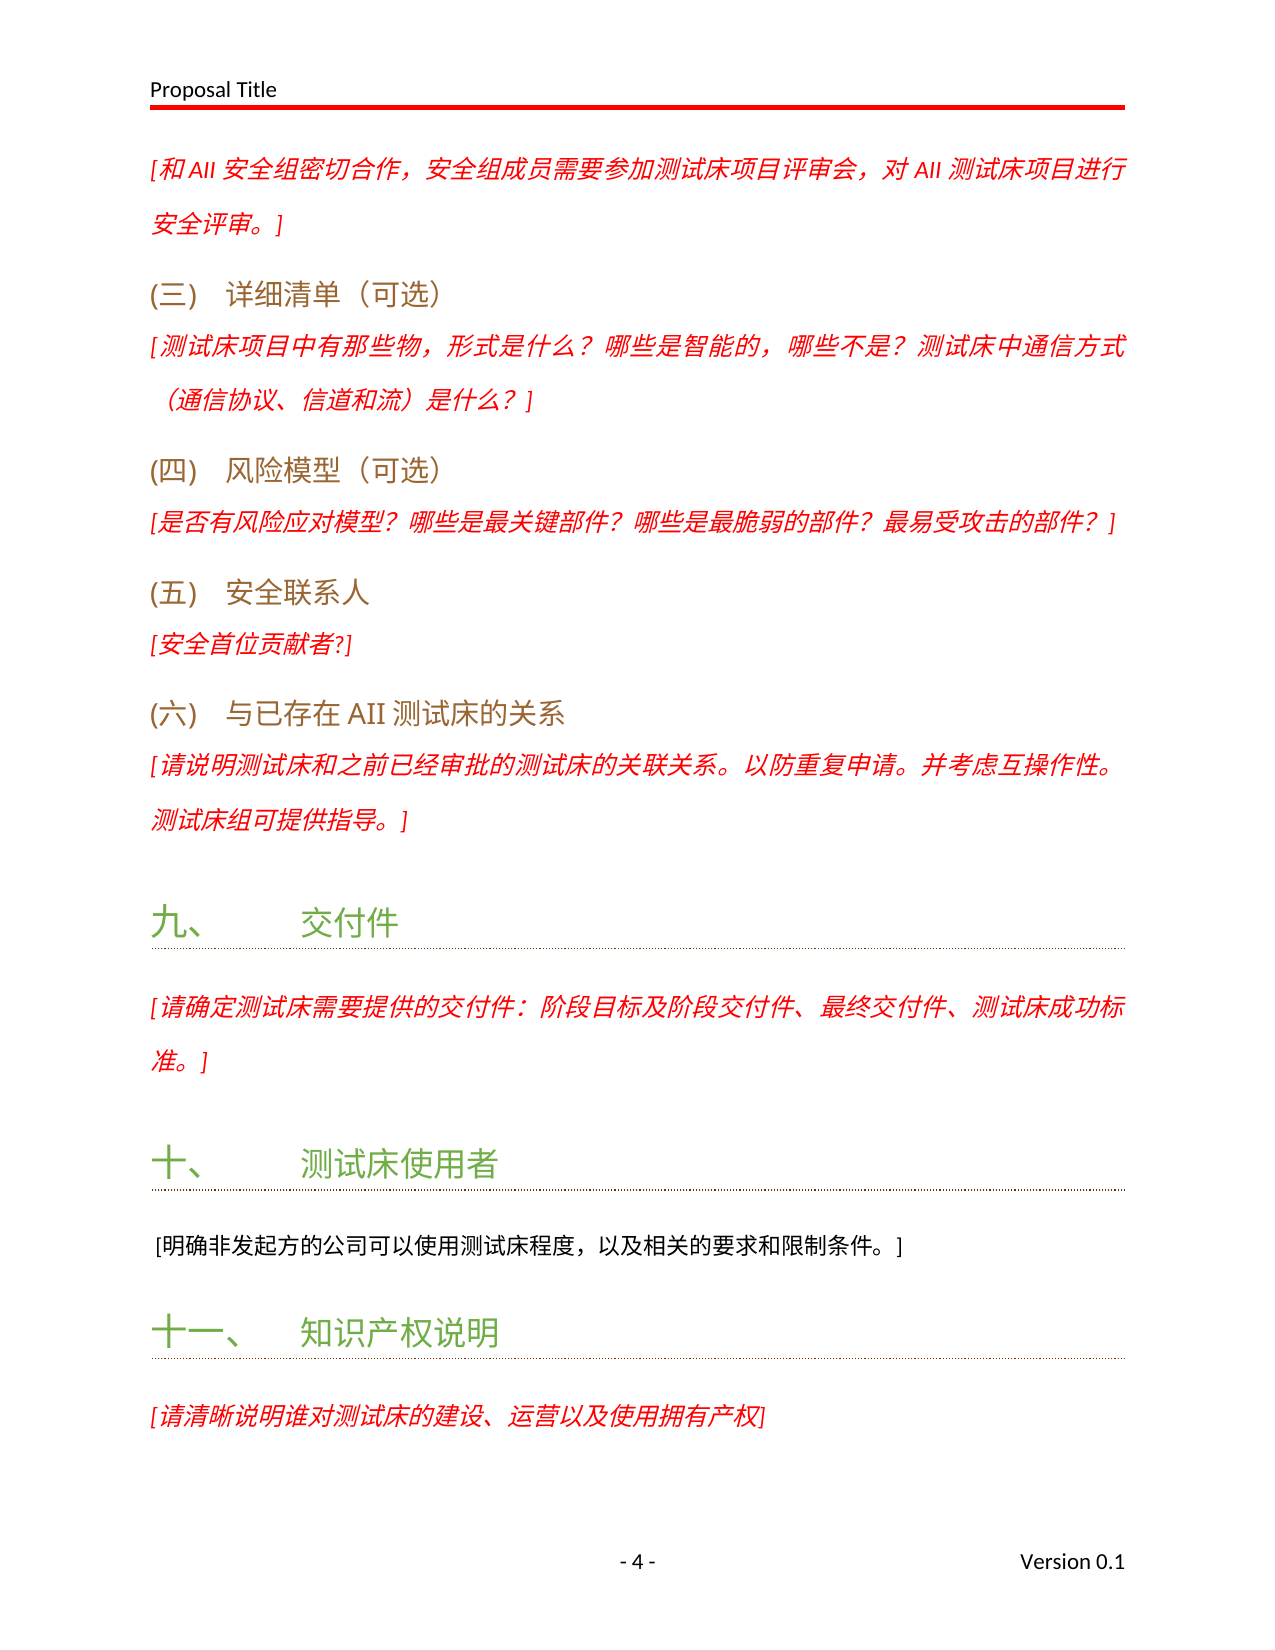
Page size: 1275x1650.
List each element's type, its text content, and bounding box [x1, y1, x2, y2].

text [是否有风险应对模型？哪些是最关键部件？哪些是最脆弱的部件？最易受攻击的部件？] [150, 502, 1125, 538]
list 风险模型（可选） [150, 447, 1125, 490]
text 知识产权说明 [150, 1301, 1125, 1359]
list 安全联系人 [150, 569, 1125, 612]
text [请确定测试床需要提供的交付件：阶段目标及阶段交付件、最终交付件、测试床成功标准。] [150, 987, 1125, 1078]
list 与已存在AII测试床的关系 [150, 691, 1125, 733]
text [明确非发起方的公司可以使用测试床程度，以及相关的要求和限制条件。] [150, 1228, 1125, 1261]
text [和AII安全组密切合作，安全组成员需要参加测试床项目评审会，对AII测试床项目进行安全评审。] [150, 150, 1125, 241]
text [安全首位贡献者?] [150, 624, 1125, 660]
text 交付件 [150, 892, 1125, 949]
list 详细清单（可选） [150, 271, 1125, 314]
text [测试床项目中有那些物，形式是什么？哪些是智能的，哪些不是？测试床中通信方式（通信协议、信道和流）是什么？] [150, 326, 1125, 417]
text 测试床使用者 [150, 1133, 1125, 1191]
text [请清晰说明谁对测试床的建设、运营以及使用拥有产权] [150, 1396, 1125, 1433]
text [请说明测试床和之前已经审批的测试床的关联关系。以防重复申请。并考虑互操作性。测试床组可提供指导。] [150, 746, 1125, 836]
